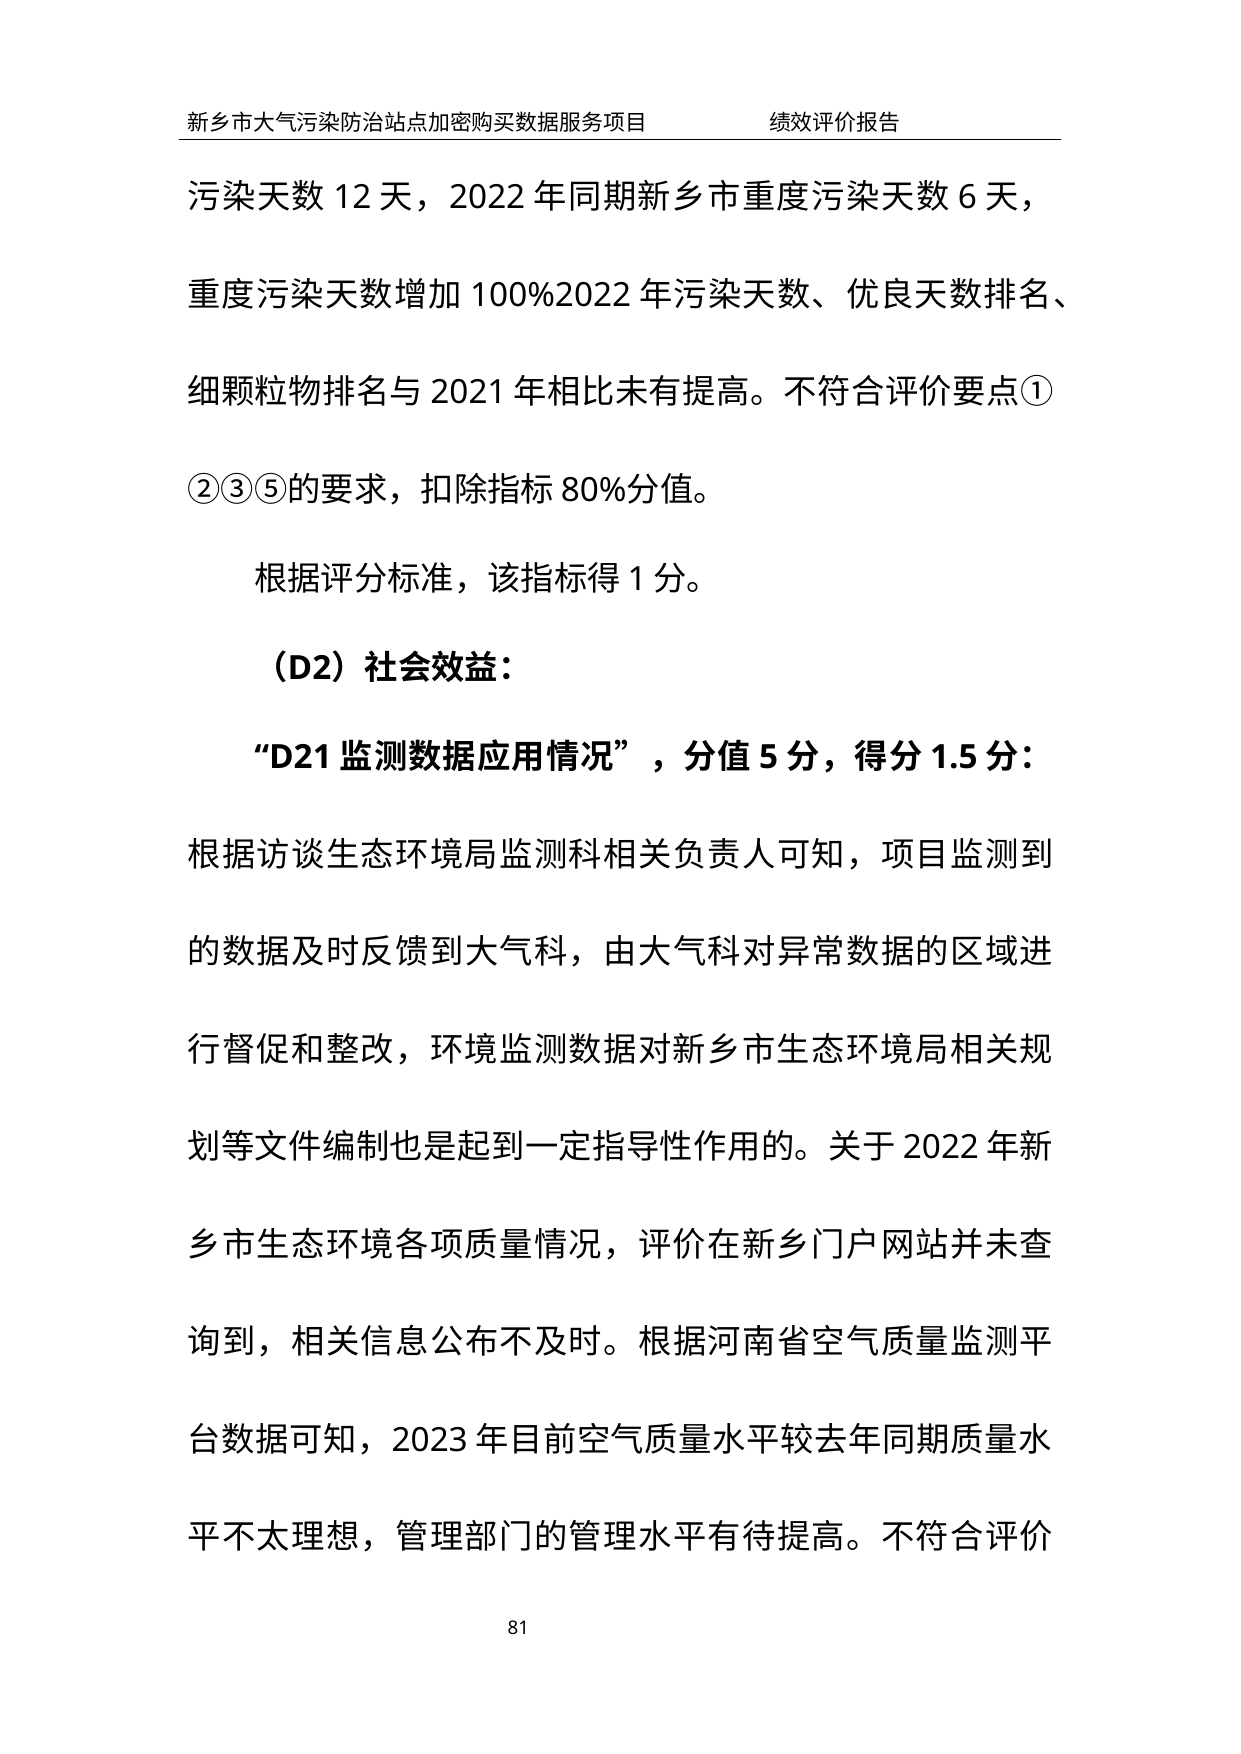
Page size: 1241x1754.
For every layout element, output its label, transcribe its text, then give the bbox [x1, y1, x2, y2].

text 根据评分标准，该指标得1分。 [187, 544, 1053, 609]
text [187, 722, 1053, 1567]
text （D2）社会效益： [187, 633, 1053, 698]
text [187, 162, 1053, 519]
